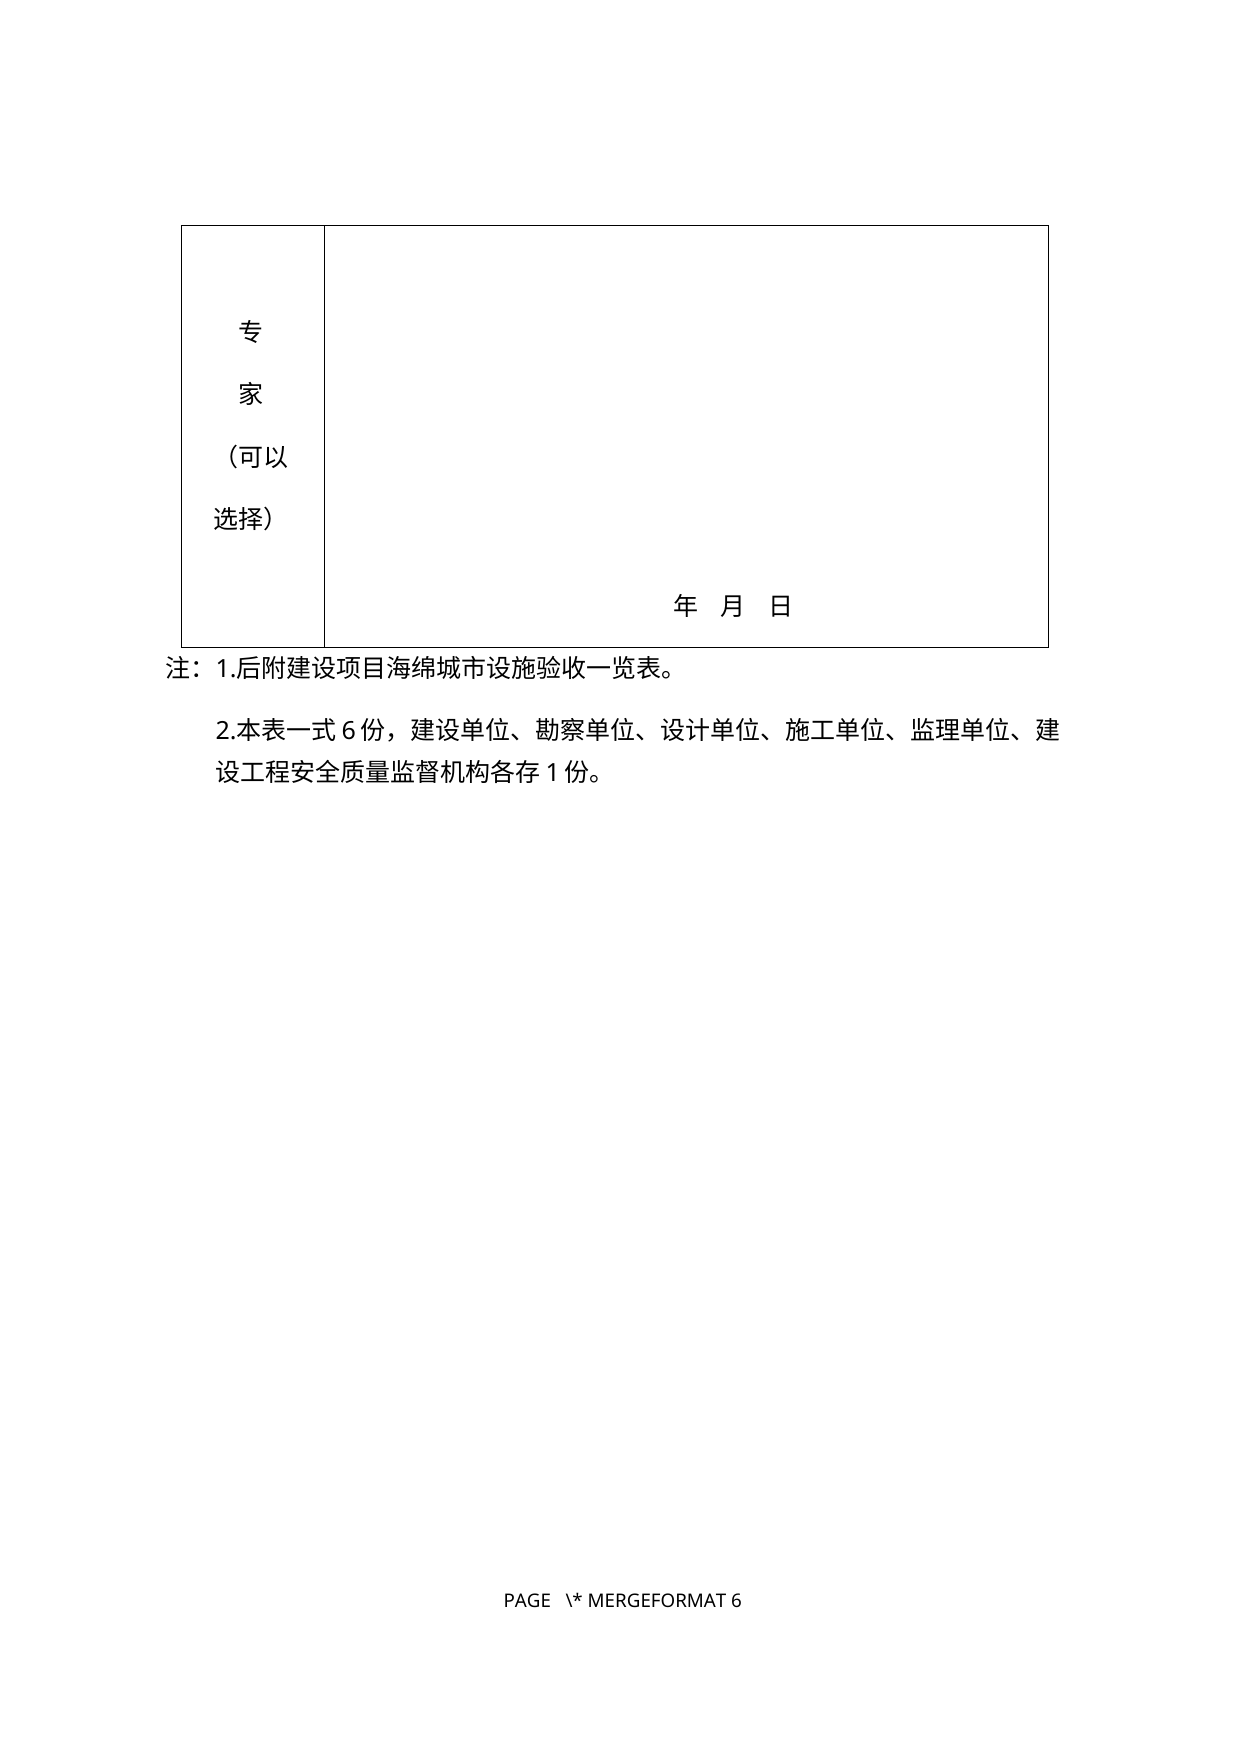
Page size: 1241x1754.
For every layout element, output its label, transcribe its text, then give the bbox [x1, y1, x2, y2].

text 2.本表一式6份，建设单位、勘察单位、设计单位、施工单位、监理单位、建设工程安全质量监督机构各存1份。 [215, 711, 1075, 788]
table_cell 专 家 （可以 选择） [182, 226, 324, 647]
table_cell 年 月 日 [325, 226, 1048, 647]
text 注：1.后附建设项目海绵城市设施验收一览表。 [165, 648, 1075, 684]
